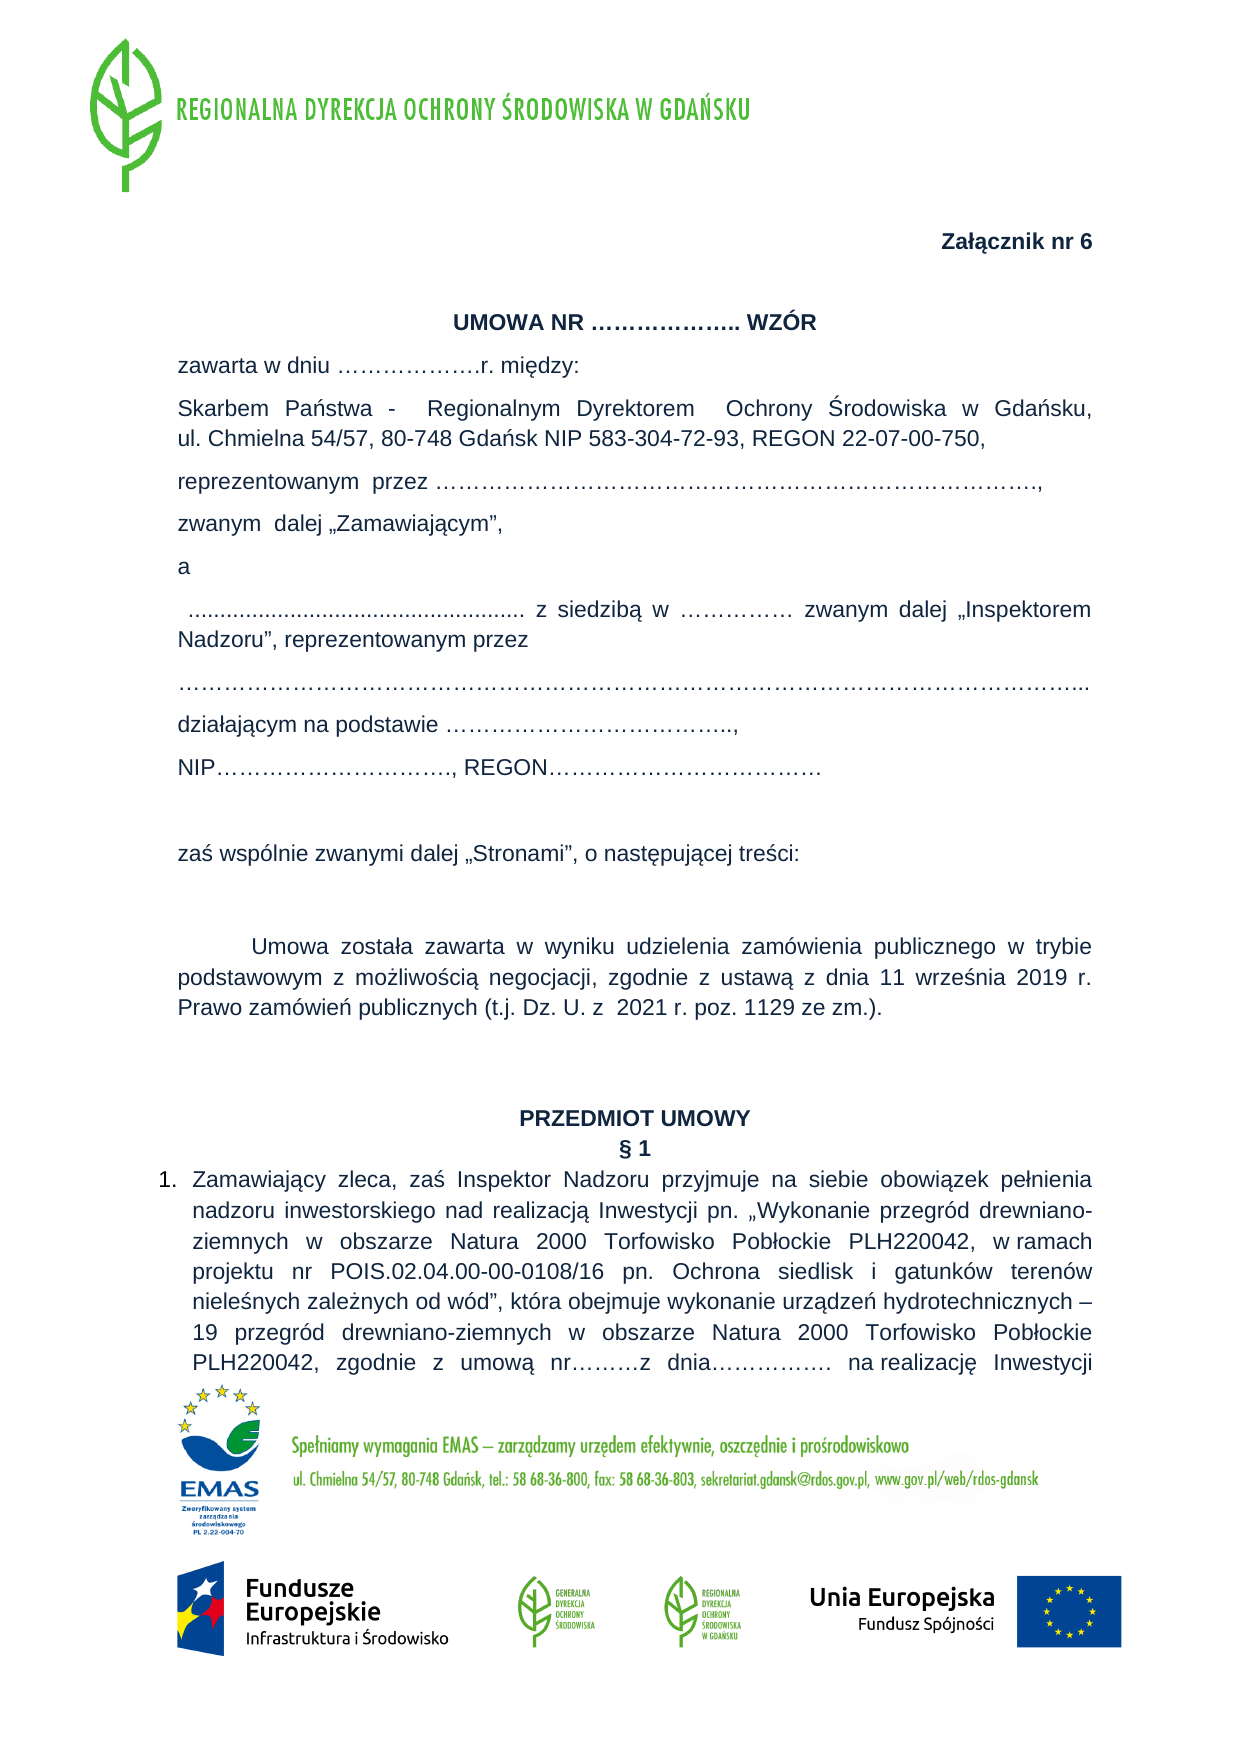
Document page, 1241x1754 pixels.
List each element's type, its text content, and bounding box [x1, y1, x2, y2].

picture [177, 1383, 1078, 1537]
text zaś wspólnie zwanymi dalej „Stronami”, o następującej treści: [177, 839, 1093, 866]
text Skarbem Państwa - Regionalnym Dyrektorem Ochrony Środowiska w Gdańsku, ul. Chmielna 54/57, 80-748 Gdańsk NIP 583-304-72-93, REGON 22-07-00-750, [177, 395, 1093, 451]
text zawarta w dniu ……………….r. między: [177, 352, 1093, 378]
text § 1 [162, 1135, 1093, 1162]
text a [177, 553, 1093, 579]
text zwanym dalej „Zamawiającym”, [177, 510, 1093, 537]
text reprezentowanym przez ……………………………………………………………………., [177, 468, 1093, 494]
text ………………………………………………………………………………………………………... [177, 669, 1093, 695]
text PRZEDMIOT UMOWY [177, 1105, 1093, 1131]
text UMOWA NR ……………….. WZÓR [177, 309, 1093, 336]
text ..................................................... z siedzibą w …………… zwanym dalej „Inspektorem Nadzoru”, reprezentowanym przez [177, 596, 1093, 652]
text NIP…………………………., REGON……………………………… [177, 754, 1093, 780]
text działającym na podstawie ……………………………….., [177, 711, 1093, 738]
text Załącznik nr 6 [177, 228, 1093, 254]
picture [177, 1561, 1122, 1656]
text Umowa została zawarta w wyniku udzielenia zamówienia publicznego w trybie podstawowym z możliwością negocjacji, zgodnie z ustawą z dnia 11 września 2019 r. Prawo zamówień publicznych (t.j. Dz. U. z 2021 r. poz. 1129 ze zm.). [177, 933, 1093, 1020]
picture [73, 29, 913, 203]
